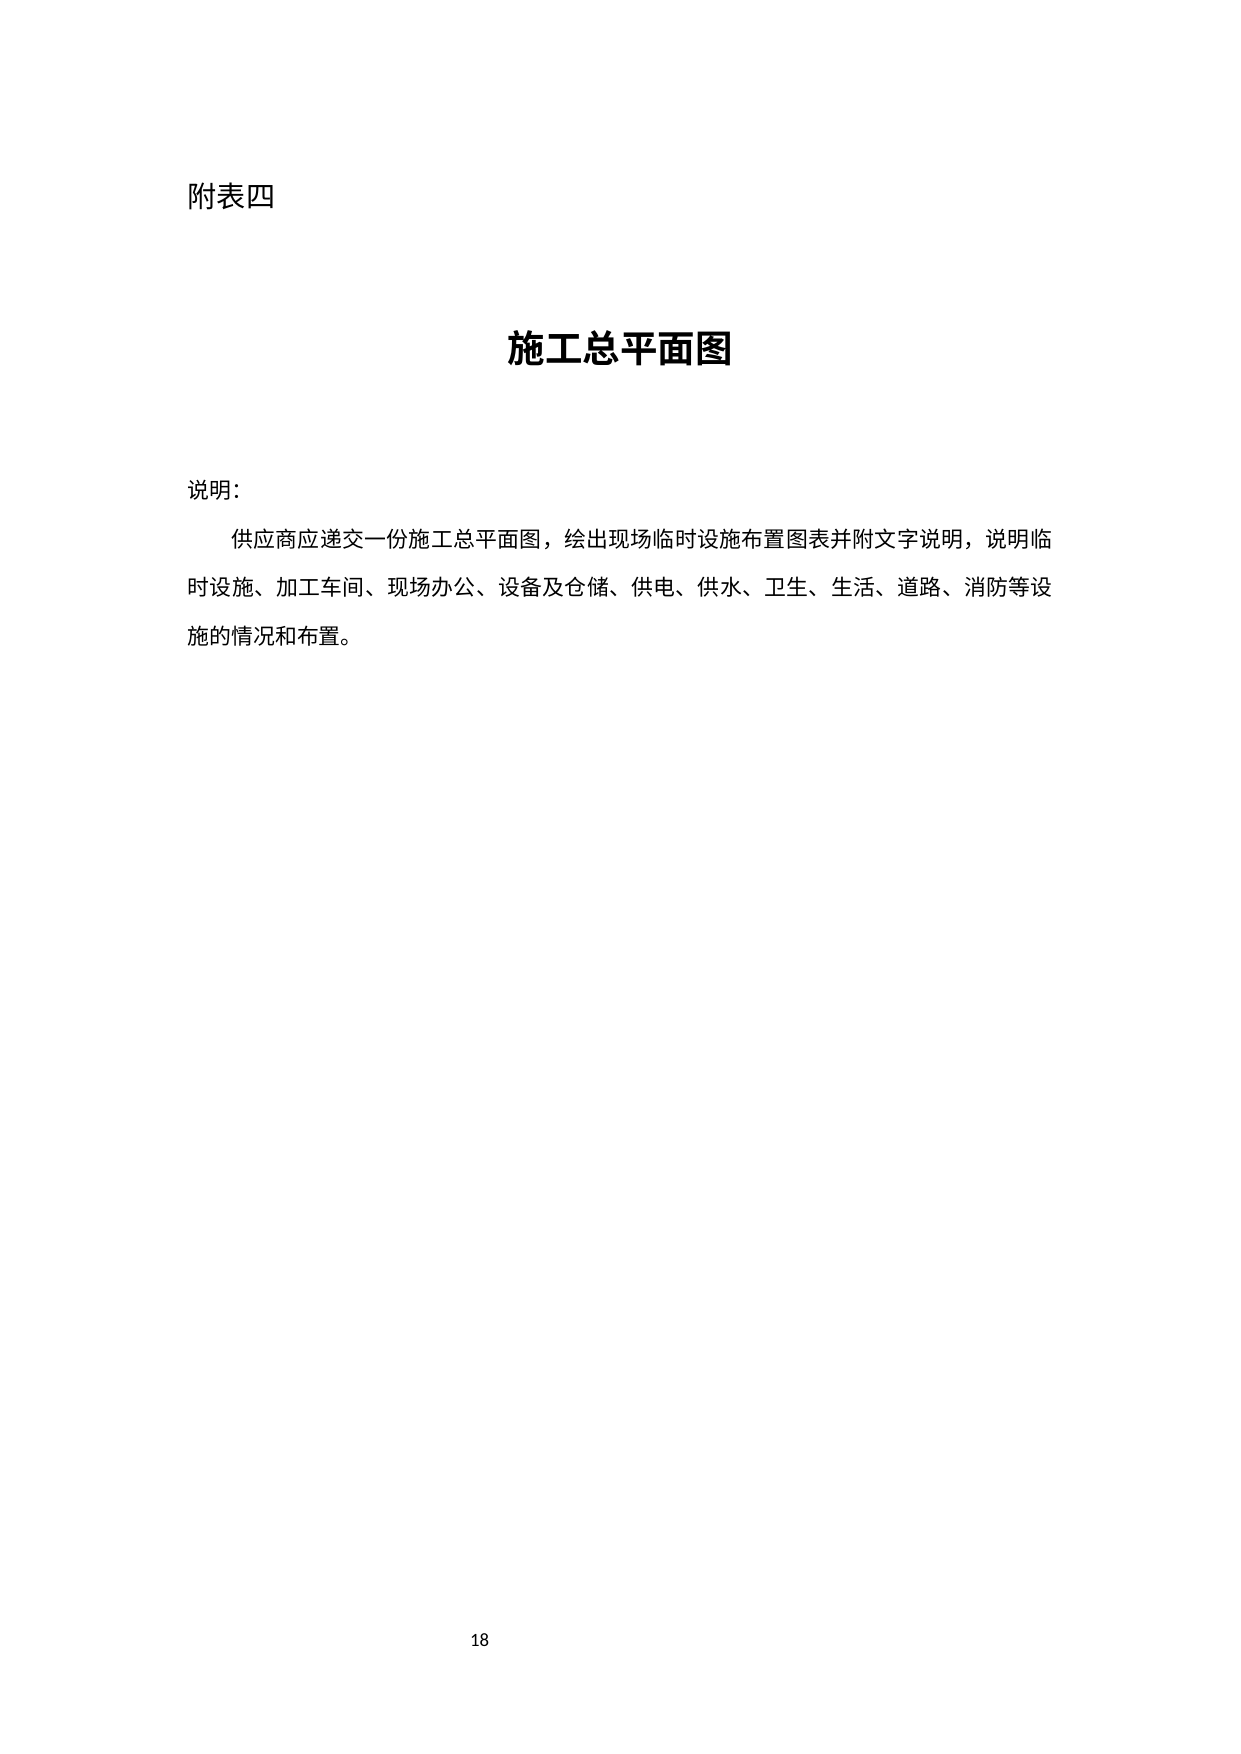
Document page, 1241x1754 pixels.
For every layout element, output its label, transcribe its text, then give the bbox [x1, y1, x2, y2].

text 附表四 [187, 162, 1053, 227]
text 说明： [187, 473, 1053, 505]
text 供应商应递交一份施工总平面图，绘出现场临时设施布置图表并附文字说明，说明临时设施、加工车间、现场办公、设备及仓储、供电、供水、卫生、生活、道路、消防等设施的情况和布置。 [187, 521, 1053, 651]
text 施工总平面图 [187, 313, 1053, 378]
